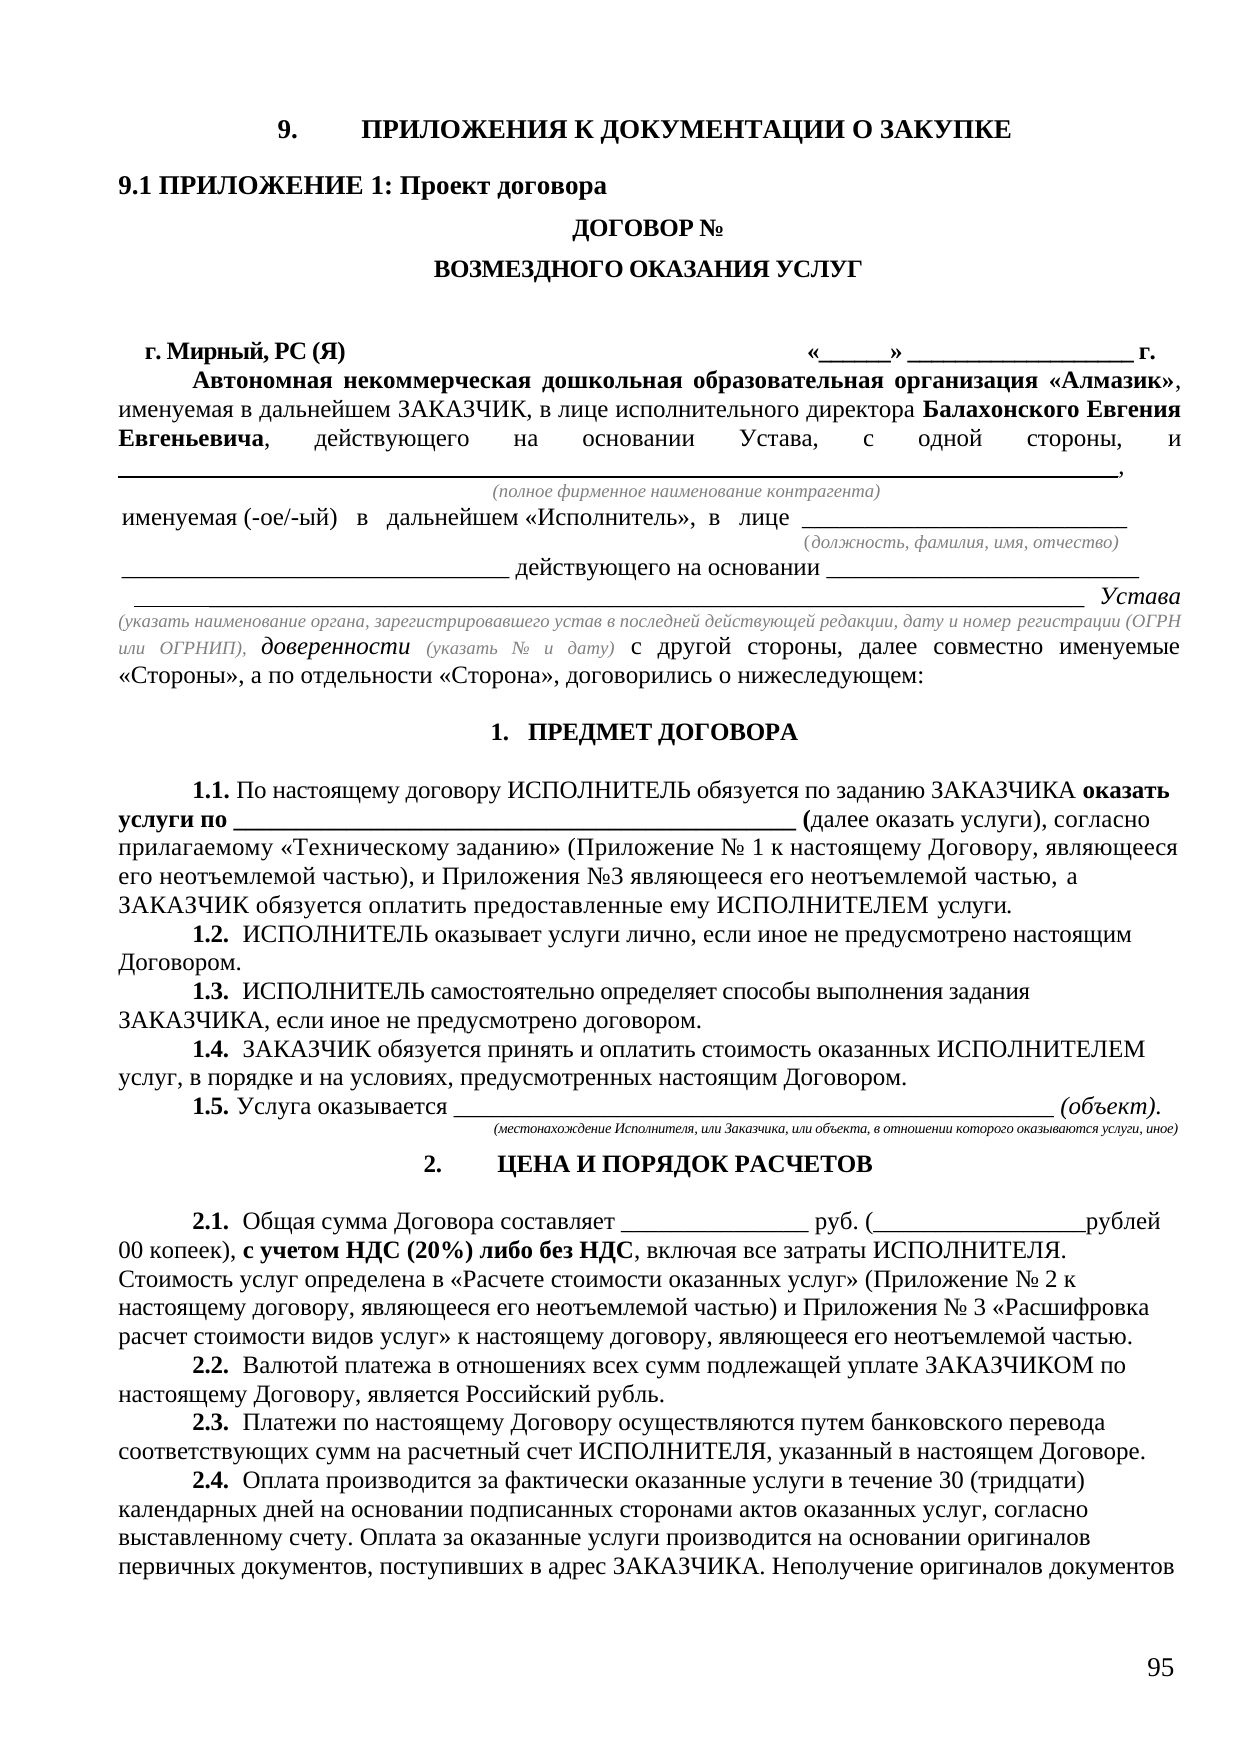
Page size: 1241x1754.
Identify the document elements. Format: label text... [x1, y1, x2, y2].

text именуемая (-ое/-ый) в дальнейшем «Исполнитель», в лице __________________________ [118, 502, 1181, 531]
text г. Мирный, РС (Я) «______» ___________________ г. [119, 336, 1181, 365]
text (должность, фамилия, имя, отчество) [118, 531, 1181, 552]
text Приложения к документации о закупке [118, 113, 1181, 144]
text ДОГОВОР № [392, 213, 905, 241]
list Валютой платежа в отношениях всех сумм подлежащей уплате ЗАКАЗЧИКОМ по настоящему Договору, является Российский рубль. [118, 1350, 1178, 1407]
text (местонахождение Исполнителя, или Заказчика, или объекта, в отношении которого оказываются услуги, иное) [148, 1120, 1178, 1149]
list Услуга оказывается ________________________________________________ (объект). [118, 1091, 1178, 1120]
list Общая сумма Договора составляет _______________ руб. (_________________рублей 00 копеек), с учетом НДС (20%) либо без НДС, включая все затраты ИСПОЛНИТЕЛЯ. Стоимость услуг определена в «Расчете стоимости оказанных услуг» (Приложение № 2 к настоящему договору, являющееся его неотъемлемой частью) и Приложения № 3 «Расшифровка расчет стоимости видов услуг» к настоящему договору, являющееся его неотъемлемой частью. [118, 1206, 1178, 1350]
list ЦЕНА И ПОРЯДОК РАСЧЕТОВ [118, 1149, 1178, 1177]
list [118, 1465, 1178, 1580]
list ЗАКАЗЧИК обязуется принять и оплатить стоимость оказанных ИСПОЛНИТЕЛЕМ услуг, в порядке и на условиях, предусмотренных настоящим Договором. [118, 1034, 1178, 1091]
text _______________________________ действующего на основании _________________________ [118, 552, 1181, 581]
list ИСПОЛНИТЕЛЬ самостоятельно определяет способы выполнения задания ЗАКАЗЧИКА, если иное не предусмотрено договором. [118, 976, 1178, 1034]
text ______________________________________________________________________ Устава (указать наименование органа, зарегистрировавшего устав в последней действующей редакции, дату и номер регистрации (ОГРН или ОГРНИП), доверенности (указать № и дату) с другой стороны, далее совместно именуемые «Стороны», а по отдельности «Сторона», договорились о нижеследующем: [118, 581, 1181, 689]
list По настоящему договору ИСПОЛНИТЕЛЬ обязуется по заданию ЗАКАЗЧИКА оказать услуги по _____________________________________________ (далее оказать услуги), согласно прилагаемому «Техническому заданию» (Приложение № 1 к настоящему Договору, являющееся его неотъемлемой частью), и Приложения №3 являющееся его неотъемлемой частью, а ЗАКАЗЧИК обязуется оплатить предоставленные ему ИСПОЛНИТЕЛЕМ услуги. [118, 775, 1181, 919]
list Платежи по настоящему Договору осуществляются путем банковского перевода соответствующих сумм на расчетный счет ИСПОЛНИТЕЛЯ, указанный в настоящем Договоре. [118, 1407, 1178, 1465]
text Автономная некоммерческая дошкольная образовательная организация «Алмазик», именуемая в дальнейшем ЗАКАЗЧИК, в лице исполнительного директора Балахонского Евгения Евгеньевича, действующего на основании Устава, с одной стороны, и ________________________________________________________________________________, [118, 365, 1181, 480]
list ПРЕДМЕТ ДОГОВОРА [110, 717, 1178, 746]
list 9.1 ПРИЛОЖЕНИЕ 1: Проект договора [118, 169, 1181, 200]
text ВОЗМЕЗДНОГО ОКАЗАНИЯ УСЛУГ [392, 254, 905, 283]
list ИСПОЛНИТЕЛЬ оказывает услуги лично, если иное не предусмотрено настоящим Договором. [118, 919, 1178, 976]
text (полное фирменное наименование контрагента) [118, 480, 1181, 502]
